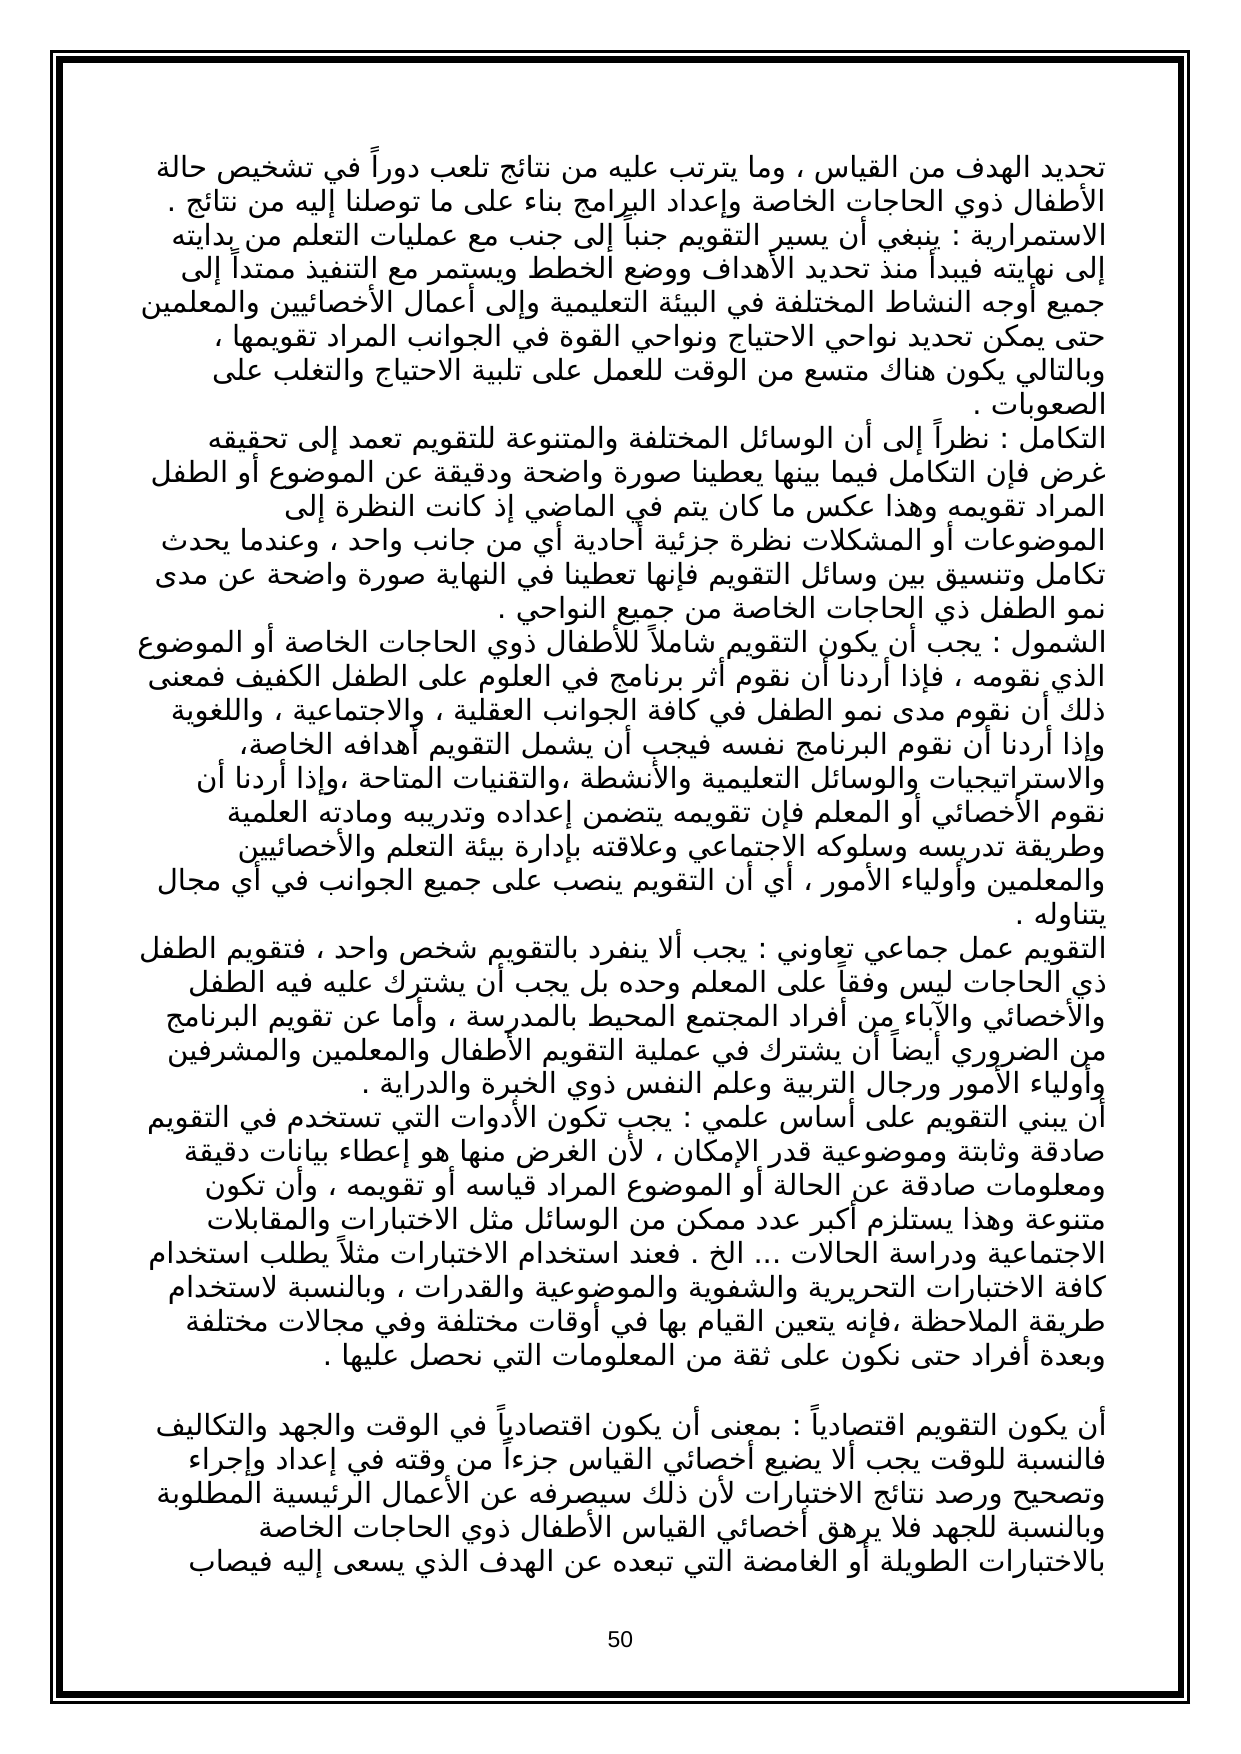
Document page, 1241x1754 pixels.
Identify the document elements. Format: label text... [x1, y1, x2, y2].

text أن يبني التقويم على أساس علمي : يجب تكون الأدوات التي تستخدم في التقويم صادقة وثابتة وموضوعية قدر الإمكان ، لأن الغرض منها هو إعطاء بيانات دقيقة ومعلومات صادقة عن الحالة أو الموضوع المراد قياسه أو تقويمه ، وأن تكون متنوعة وهذا يستلزم أكبر عدد ممكن من الوسائل مثل الاختبارات والمقابلات الاجتماعية ودراسة الحالات ... الخ . فعند استخدام الاختبارات مثلاً يطلب استخدام كافة الاختبارات التحريرية والشفوية والموضوعية والقدرات ، وبالنسبة لاستخدام طريقة الملاحظة ،فإنه يتعين القيام بها في أوقات مختلفة وفي مجالات مختلفة وبعدة أفراد حتى نكون على ثقة من المعلومات التي نحصل عليها . [133, 1101, 1107, 1372]
text التكامل : نظراً إلى أن الوسائل المختلفة والمتنوعة للتقويم تعمد إلى تحقيقه غرض فإن التكامل فيما بينها يعطينا صورة واضحة ودقيقة عن الموضوع أو الطفل المراد تقويمه وهذا عكس ما كان يتم في الماضي إذ كانت النظرة إلى الموضوعات أو المشكلات نظرة جزئية أحادية أي من جانب واحد ، وعندما يحدث تكامل وتنسيق بين وسائل التقويم فإنها تعطينا في النهاية صورة واضحة عن مدى نمو الطفل ذي الحاجات الخاصة من جميع النواحي . [133, 422, 1107, 625]
text الشمول : يجب أن يكون التقويم شاملاً للأطفال ذوي الحاجات الخاصة أو الموضوع الذي نقومه ، فإذا أردنا أن نقوم أثر برنامج في العلوم على الطفل الكفيف فمعنى ذلك أن نقوم مدى نمو الطفل في كافة الجوانب العقلية ، والاجتماعية ، واللغوية وإذا أردنا أن نقوم البرنامج نفسه فيجب أن يشمل التقويم أهدافه الخاصة، والاستراتيجيات والوسائل التعليمية والأنشطة ،والتقنيات المتاحة ،وإذا أردنا أن نقوم الأخصائي أو المعلم فإن تقويمه يتضمن إعداده وتدريبه ومادته العلمية وطريقة تدريسه وسلوكه الاجتماعي وعلاقته بإدارة بيئة التعلم والأخصائيين والمعلمين وأولياء الأمور ، أي أن التقويم ينصب على جميع الجوانب في أي مجال يتناوله . [133, 625, 1107, 931]
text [133, 1408, 1107, 1578]
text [133, 150, 1107, 218]
text الاستمرارية : ينبغي أن يسير التقويم جنباً إلى جنب مع عمليات التعلم من بدايته إلى نهايته فيبدأ منذ تحديد الأهداف ووضع الخطط ويستمر مع التنفيذ ممتداً إلى جميع أوجه النشاط المختلفة في البيئة التعليمية وإلى أعمال الأخصائيين والمعلمين حتى يمكن تحديد نواحي الاحتياج ونواحي القوة في الجوانب المراد تقويمها ، وبالتالي يكون هناك متسع من الوقت للعمل على تلبية الاحتياج والتغلب على الصعوبات . [133, 218, 1107, 422]
text التقويم عمل جماعي تعاوني : يجب ألا ينفرد بالتقويم شخص واحد ، فتقويم الطفل ذي الحاجات ليس وفقاً على المعلم وحده بل يجب أن يشترك عليه فيه الطفل والأخصائي والآباء من أفراد المجتمع المحيط بالمدرسة ، وأما عن تقويم البرنامج من الضروري أيضاً أن يشترك في عملية التقويم الأطفال والمعلمين والمشرفين وأولياء الأمور ورجال التربية وعلم النفس ذوي الخبرة والدراية . [133, 931, 1107, 1101]
